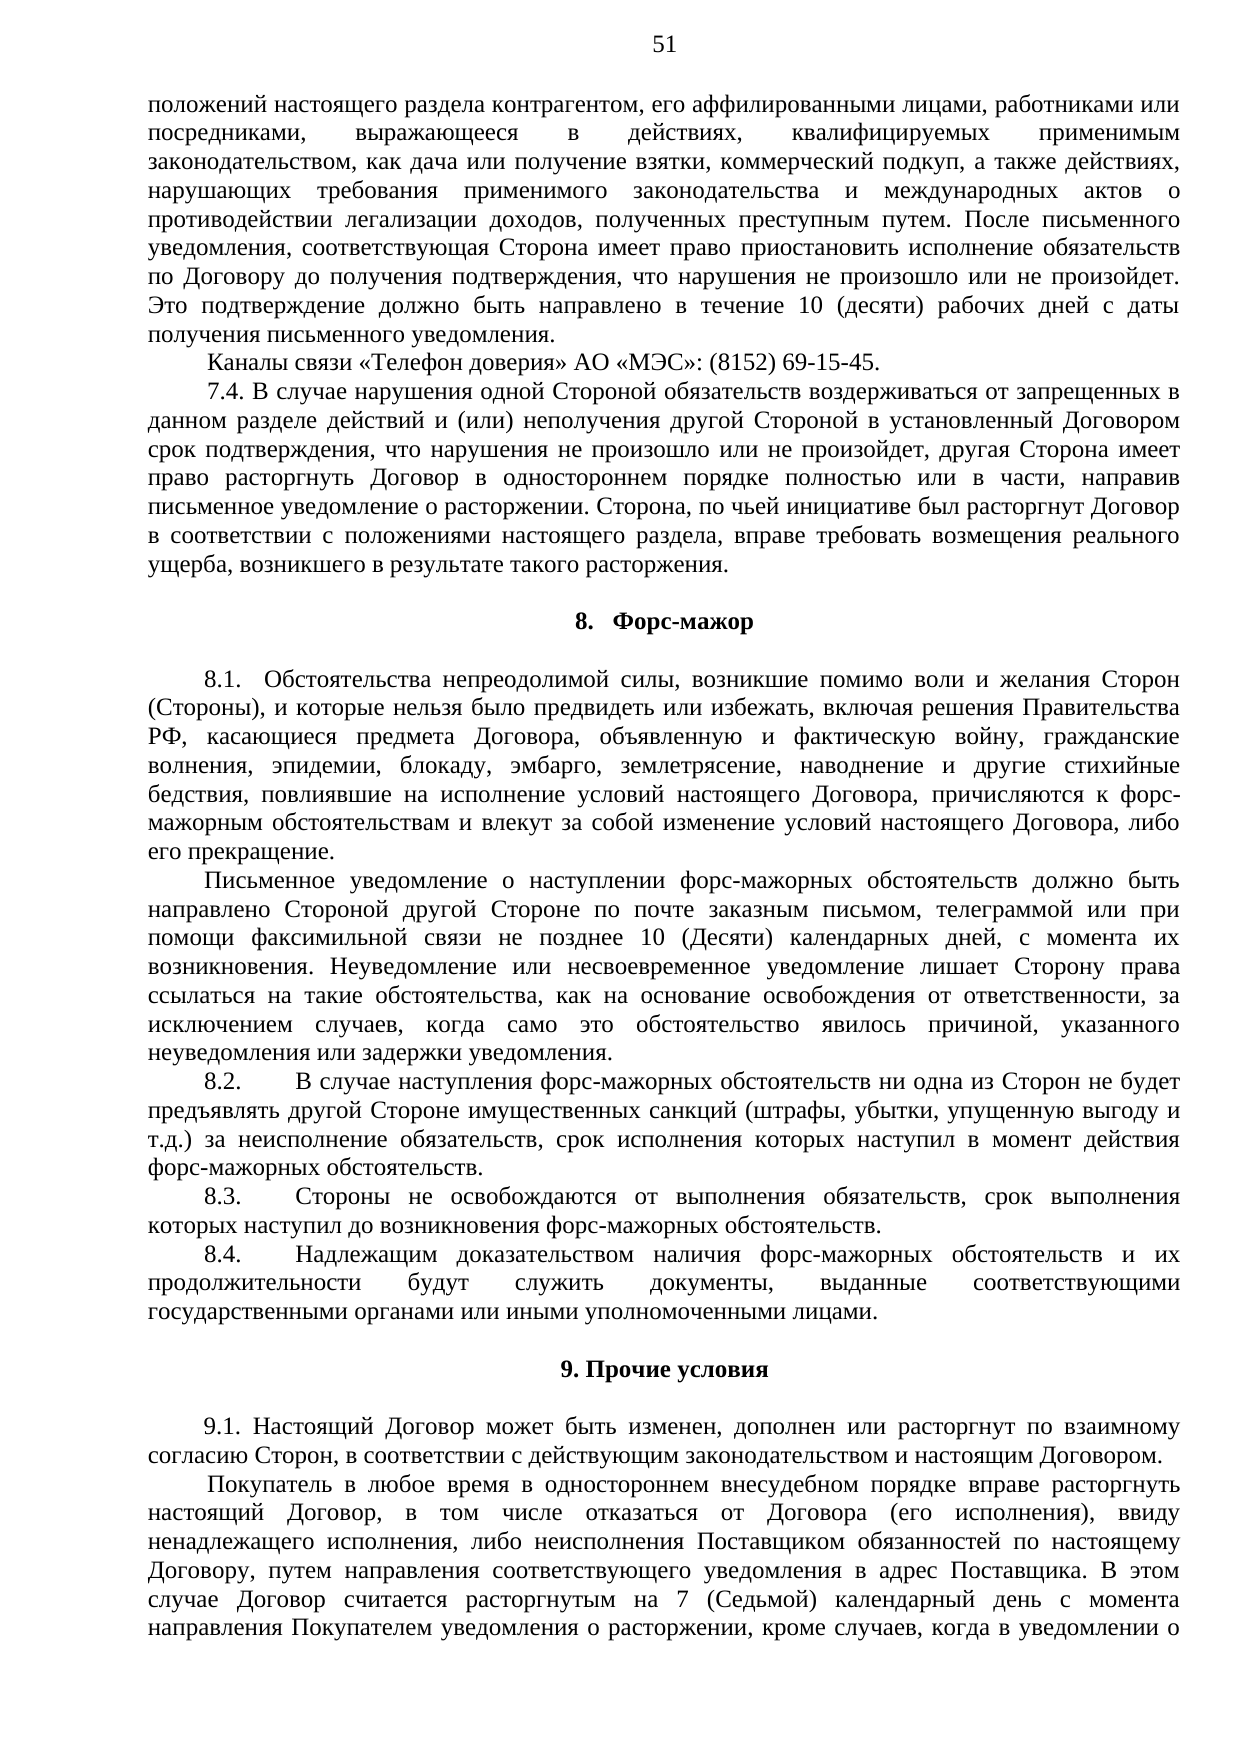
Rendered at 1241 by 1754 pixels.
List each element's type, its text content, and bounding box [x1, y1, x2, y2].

text Письменное уведомление о наступлении форс-мажорных обстоятельств должно быть направлено Стороной другой Стороне по почте заказным письмом, телеграммой или при помощи факсимильной связи не позднее 10 (Десяти) календарных дней, с момента их возникновения. Неуведомление или несвоевременное уведомление лишает Сторону права ссылаться на такие обстоятельства, как на основание освобождения от ответственности, за исключением случаев, когда само это обстоятельство явилось причиной, указанного неуведомления или задержки уведомления. [148, 865, 1181, 1066]
text Каналы связи «Телефон доверия» АО «МЭС»: (8152) 69-15-45. [207, 347, 1181, 376]
text 8.1. Обстоятельства непреодолимой силы, возникшие помимо воли и желания Сторон (Стороны), и которые нельзя было предвидеть или избежать, включая решения Правительства РФ, касающиеся предмета Договора, объявленную и фактическую войну, гражданские волнения, эпидемии, блокаду, эмбарго, землетрясение, наводнение и другие стихийные бедствия, повлиявшие на исполнение условий настоящего Договора, причисляются к форс-мажорным обстоятельствам и влекут за собой изменение условий настоящего Договора, либо его прекращение. [148, 664, 1181, 865]
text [148, 1469, 1181, 1641]
list Форс-мажор [148, 606, 1181, 635]
text 8.3. Стороны не освобождаются от выполнения обязательств, срок выполнения которых наступил до возникновения форс-мажорных обстоятельств. [148, 1181, 1181, 1239]
text 9.1. Настоящий Договор может быть изменен, дополнен или расторгнут по взаимному согласию Сторон, в соответствии с действующим законодательством и настоящим Договором. [148, 1411, 1181, 1469]
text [148, 89, 1181, 347]
text 9. Прочие условия [148, 1354, 1181, 1382]
text 7.4. В случае нарушения одной Стороной обязательств воздерживаться от запрещенных в данном разделе действий и (или) неполучения другой Стороной в установленный Договором срок подтверждения, что нарушения не произошло или не произойдет, другая Сторона имеет право расторгнуть Договор в одностороннем порядке полностью или в части, направив письменное уведомление о расторжении. Сторона, по чьей инициативе был расторгнут Договор в соответствии с положениями настоящего раздела, вправе требовать возмещения реального ущерба, возникшего в результате такого расторжения. [148, 376, 1181, 577]
text 8.4. Надлежащим доказательством наличия форс-мажорных обстоятельств и их продолжительности будут служить документы, выданные соответствующими государственными органами или иными уполномоченными лицами. [148, 1239, 1181, 1325]
text 8.2. В случае наступления форс-мажорных обстоятельств ни одна из Сторон не будет предъявлять другой Стороне имущественных санкций (штрафы, убытки, упущенную выгоду и т.д.) за неисполнение обязательств, срок исполнения которых наступил в момент действия форс-мажорных обстоятельств. [148, 1066, 1181, 1181]
